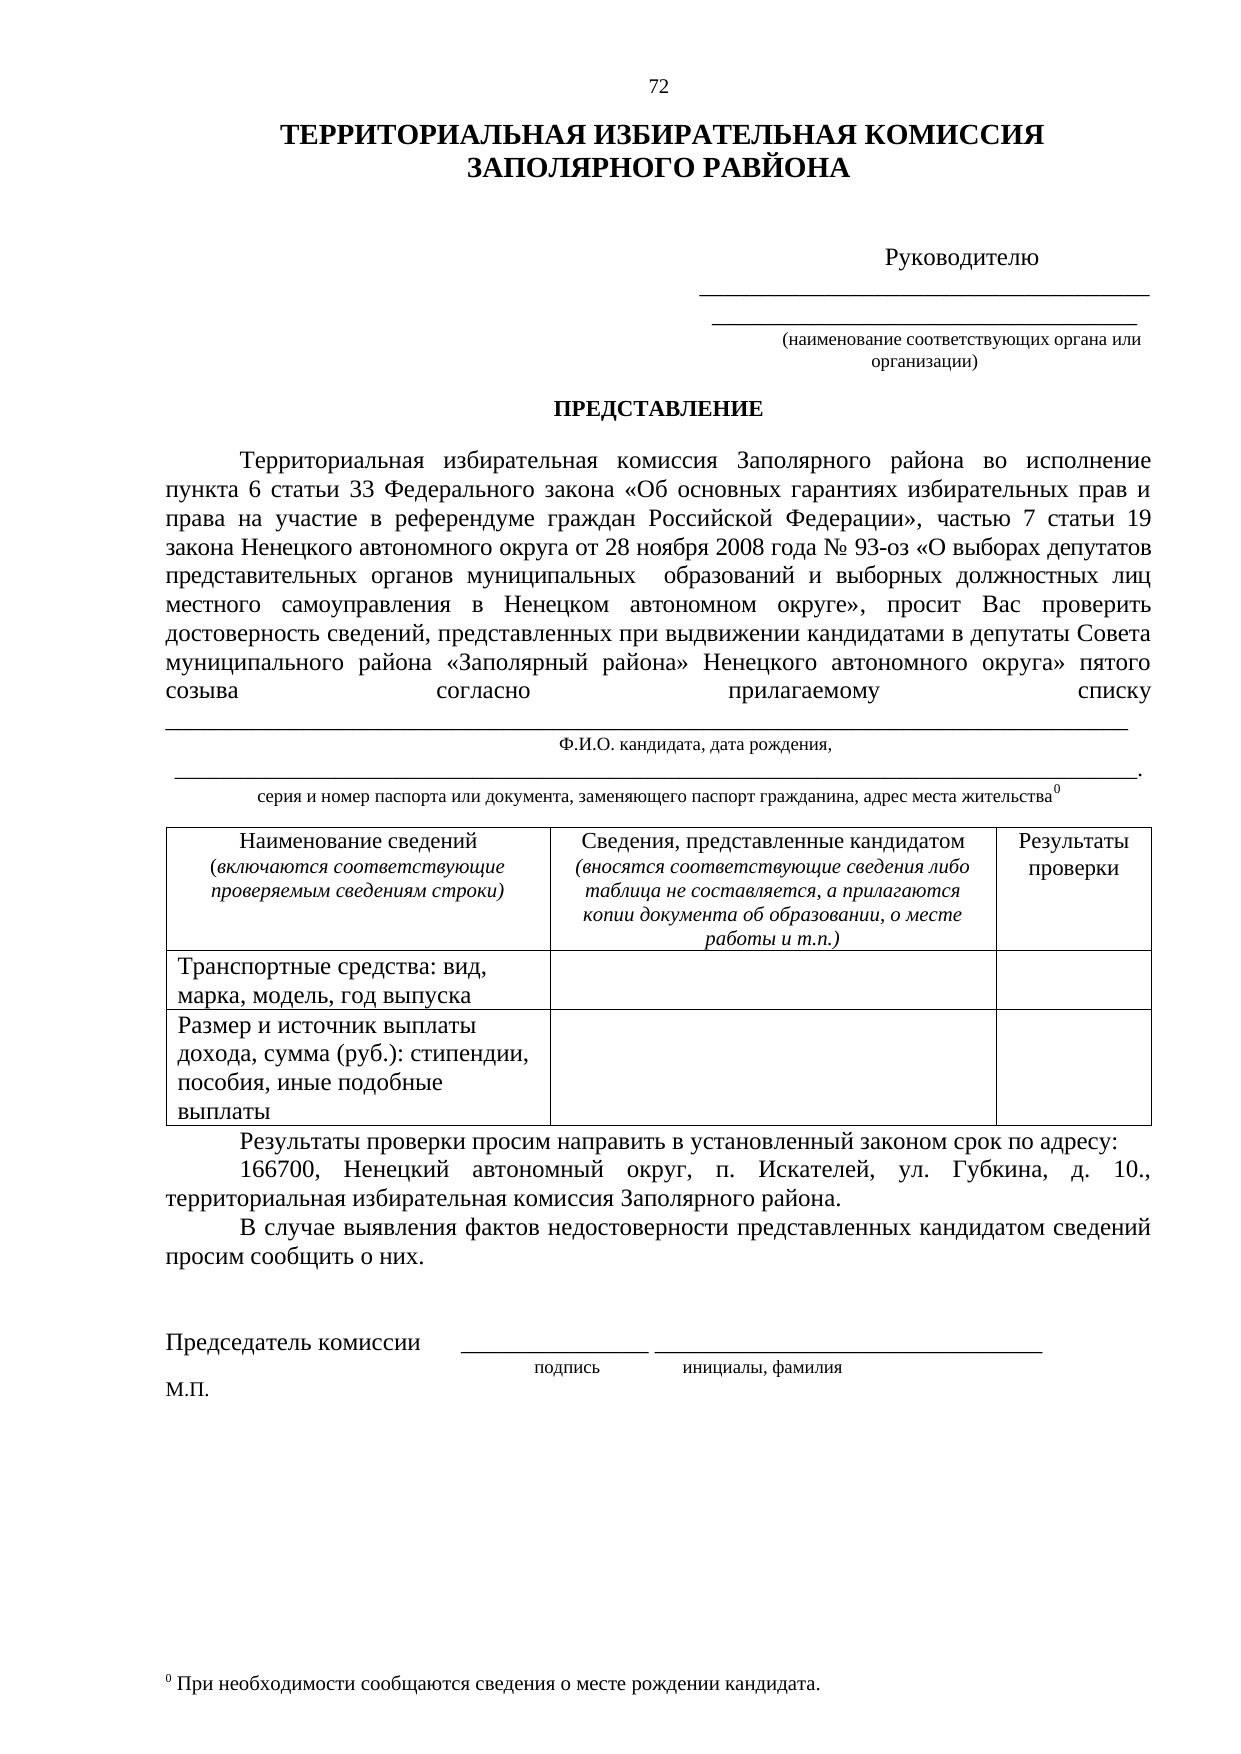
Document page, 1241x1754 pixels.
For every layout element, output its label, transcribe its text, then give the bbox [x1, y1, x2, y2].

text подпись инициалы, фамилия [460, 1356, 1152, 1377]
text 166700, Ненецкий автономный округ, п. Искателей, ул. Губкина, д. 10., территориальная избирательная комиссия Заполярного района. [165, 1154, 1152, 1212]
table_header Результаты проверки [997, 828, 1151, 950]
table_cell [997, 951, 1151, 1009]
text Территориальная избирательная комиссия Заполярного района во исполнение пункта 6 статьи 33 Федерального закона «Об основных гарантиях избирательных прав и права на участие в референдуме граждан Российской Федерации», частью 7 статьи 19 закона Ненецкого автономного округа от 28 ноября 2008 года № 93-оз «О выборах депутатов представительных органов муниципальных образований и выборных должностных лиц местного самоуправления в Ненецком автономном округе», просит Вас проверить достоверность сведений, представленных при выдвижении кандидатами в депутаты Совета муниципального района «Заполярный района» Ненецкого автономного округа» пятого созыва согласно прилагаемому списку _____________________________________________________________________________ [165, 446, 1152, 733]
table_header Сведения, представленные кандидатом (вносятся соответствующие сведения либо таблица не составляется, а прилагаются копии документа об образовании, о месте работы и т.п.) [551, 828, 996, 950]
text В случае выявления фактов недостоверности представленных кандидатом сведений просим сообщить о них. [165, 1212, 1152, 1269]
text Председатель комиссии _______________ _______________________________ [165, 1327, 1152, 1356]
table_cell [997, 1010, 1151, 1125]
text ТЕРРИТОРИАЛЬНАЯ ИЗБИРАТЕЛЬНАЯ КОМИССИЯ [165, 117, 1152, 151]
text М.П. [165, 1377, 1152, 1401]
text Результаты проверки просим направить в установленный законом срок по адресу: [165, 1126, 1152, 1154]
table_cell Транспортные средства: вид, марка, модель, год выпуска [167, 951, 550, 1009]
table_cell [551, 951, 996, 1009]
table_header Наименование сведений (включаются соответствующие проверяемым сведениям строки) [167, 828, 550, 950]
table_cell [551, 1010, 996, 1125]
table_cell Размер и источник выплаты дохода, сумма (руб.): стипендии, пособия, иные подобные выплаты [167, 1010, 550, 1125]
text ПРЕДСТАВЛЕНИЕ [165, 395, 1152, 422]
text серия и номер паспорта или документа, заменяющего паспорт гражданина, адрес места жительства [165, 781, 1152, 807]
text Руководителю ______________________________________________________________________ [697, 242, 1152, 328]
text Ф.И.О. кандидата, дата рождения, ____________________________________________________________________________________. [165, 733, 1152, 781]
text (наименование соответствующих органа или организации) [697, 328, 1152, 371]
text ЗАПОЛЯРНОГО РАВЙОНА [165, 151, 1152, 184]
